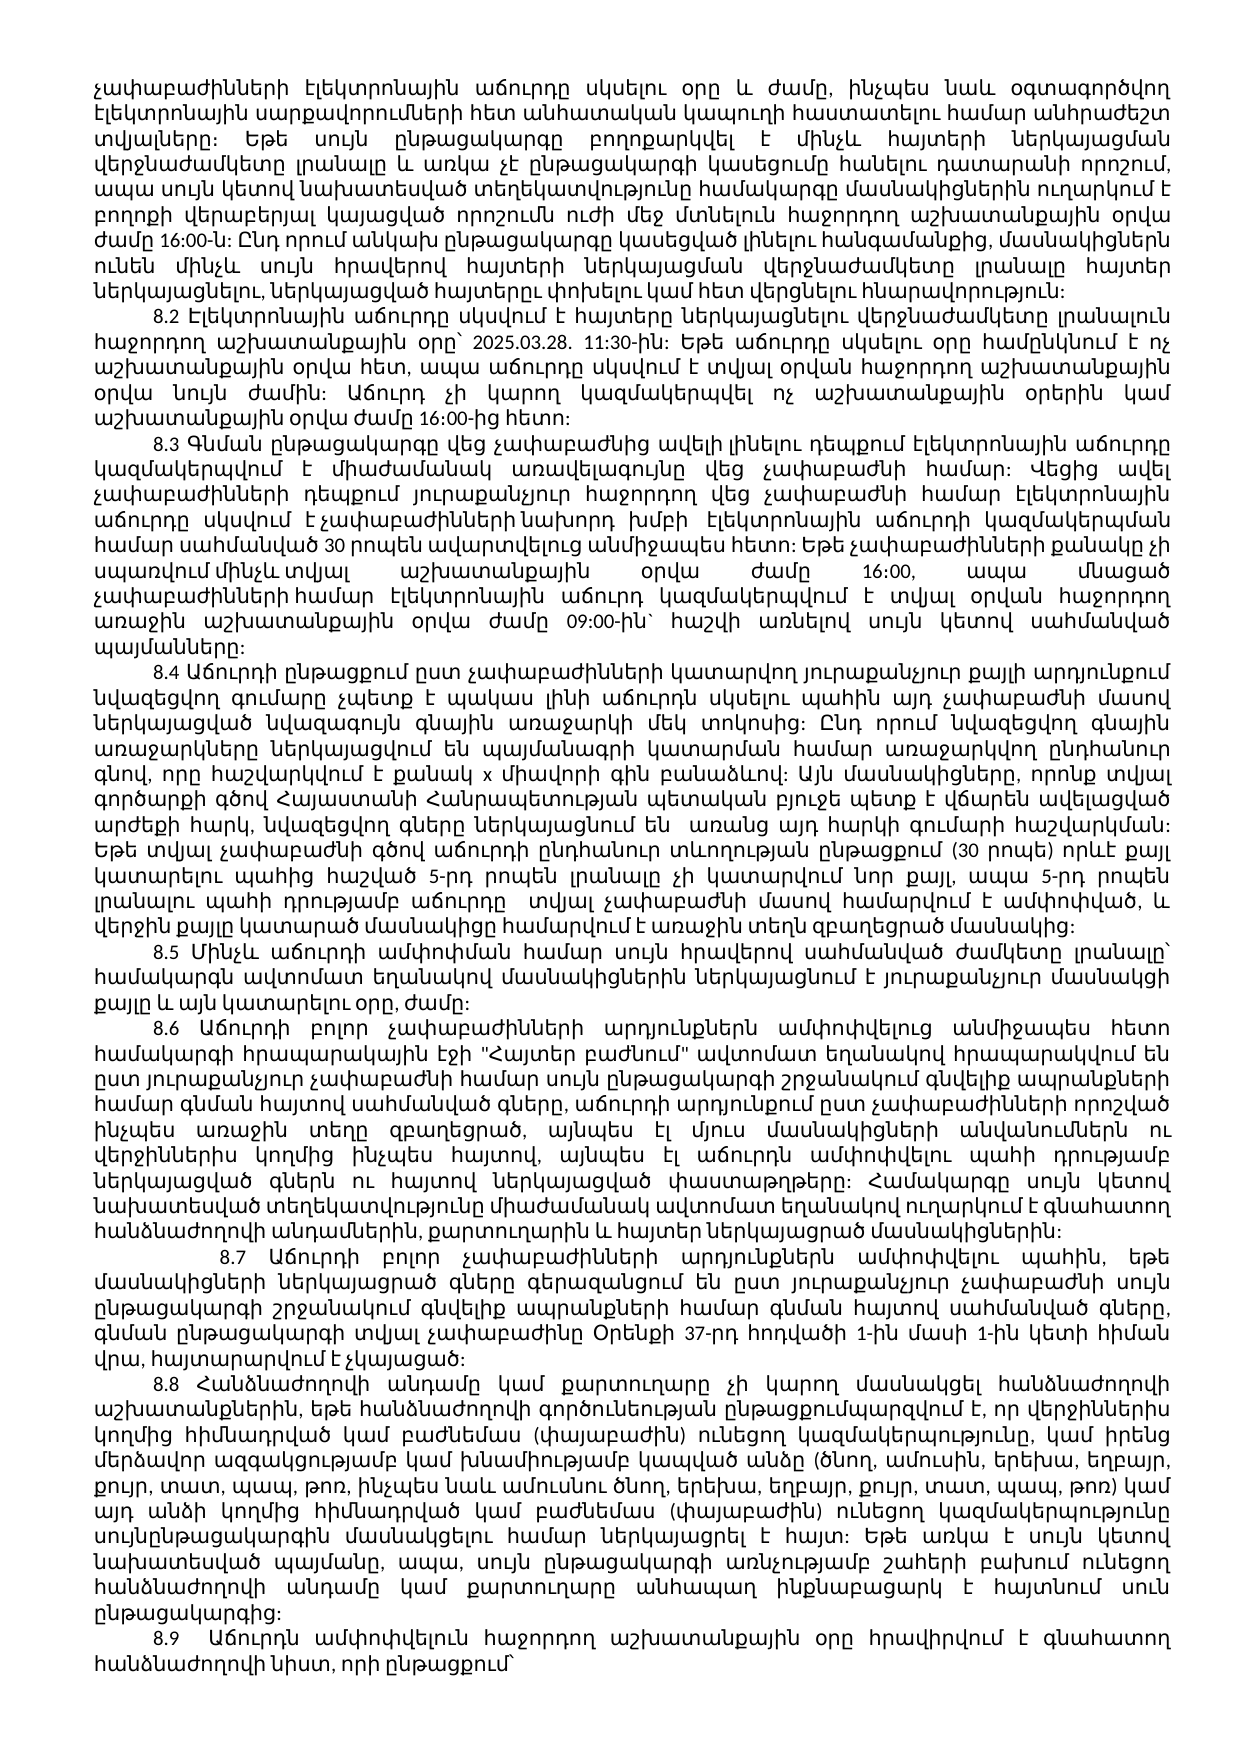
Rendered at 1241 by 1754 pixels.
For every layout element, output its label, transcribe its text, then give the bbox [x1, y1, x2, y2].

text 8.4 Աճուրդի ընթացքում ըստ չափաբաժինների կատարվող յուրաքանչյուր քայլի արդյունքում նվազեցվող գումարը չպետք է պակաս լինի աճուրդն սկսելու պահին այդ չափաբաժնի մասով ներկայացված նվազագույն գնային առաջարկի մեկ տոկոսից: Ընդ որում նվազեցվող գնային առաջարկները ներկայացվում են պայմանագրի կատարման համար առաջարկվող ընդհանուր գնով, որը հաշվարկվում է քանակ x միավորի գին բանաձևով: Այն մասնակիցները, որոնք տվյալ գործարքի գծով Հայաստանի Հանրապետության պետական բյուջե պետք է վճարեն ավելացված արժեքի հարկ, նվազեցվող գները ներկայացնում են առանց այդ հարկի գումարի հաշվարկման: Եթե տվյալ չափաբաժնի գծով աճուրդի ընդհանուր տևողության ընթացքում (30 րոպե) որևէ քայլ կատարելու պահից հաշված 5-րդ րոպեն լրանալը չի կատարվում նոր քայլ, ապա 5-րդ րոպեն լրանալու պահի դրությամբ աճուրդը տվյալ չափաբաժնի մասով համարվում է ամփոփված, և վերջին քայլը կատարած մասնակիցը համարվում է առաջին տեղն զբաղեցրած մասնակից: [94, 659, 1171, 939]
text 8.8 Հանձնաժողովի անդամը կամ քարտուղարը չի կարող մասնակցել հանձնաժողովի աշխատանքներին, եթե հանձնաժողովի գործունեության ընթացքումպարզվում է, որ վերջիններիս կողմից հիմնադրված կամ բաժնեմաս (փայաբաժին) ունեցող կազմակերպությունը, կամ իրենց մերձավոր ազգակցությամբ կամ խնամիությամբ կապված անձը (ծնող, ամուսին, երեխա, եղբայր, քույր, տատ, պապ, թոռ, ինչպես նաև ամուսնու ծնող, երեխա, եղբայր, քույր, տատ, պապ, թոռ) կամ այդ անձի կողմից հիմնադրված կամ բաժնեմաս (փայաբաժին) ունեցող կազմակերպությունը սույնընթացակարգին մասնակցելու համար ներկայացրել է հայտ: Եթե առկա է սույն կետով նախատեսված պայմանը, ապա, սույն ընթացակարգի առնչությամբ շահերի բախում ունեցող հանձնաժողովի անդամը կամ քարտուղարը անհապաղ ինքնաբացարկ է հայտնում սուն ընթացակարգից: [94, 1371, 1171, 1625]
text 8.5 Մինչև աճուրդի ամփոփման համար սույն հրավերով սահմանված ժամկետը լրանալը՝ համակարգն ավտոմատ եղանակով մասնակիցներին ներկայացնում է յուրաքանչյուր մասնակցի քայլը և այն կատարելու օրը, ժամը: [94, 939, 1171, 1015]
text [94, 75, 1171, 304]
text 8.2 Էլեկտրոնային աճուրդը սկսվում է հայտերը ներկայացնելու վերջնաժամկետը լրանալուն հաջորդող աշխատանքային օրը՝ 2025.03.28. 11:30 -ին: Եթե աճուրդը սկսելու օրը համընկնում է ոչ աշխատանքային օրվա հետ, ապա աճուրդը սկսվում է տվյալ օրվան հաջորդող աշխատանքային օրվա նույն ժամին: Աճուրդ չի կարող կազմակերպվել ոչ աշխատանքային օրերին կամ աշխատանքային օրվա ժամը 16։00-ից հետո: [94, 304, 1171, 431]
text 8.9 Աճուրդն ամփոփվելուն հաջորդող աշխատանքային օրը հրավիրվում է գնահատող հանձնաժողովի նիստ, որի ընթացքում՝ [94, 1625, 1171, 1676]
text 8.7 Աճուրդի բոլոր չափաբաժինների արդյունքներն ամփոփվելու պահին, եթե մասնակիցների ներկայացրած գները գերազանցում են ըստ յուրաքանչյուր չափաբաժնի սույն ընթացակարգի շրջանակում գնվելիք ապրանքների համար գնման հայտով սահմանված գները, գնման ընթացակարգի տվյալ չափաբաժինը Օրենքի 37-րդ հոդվածի 1-ին մասի 1-ին կետի հիման վրա, հայտարարվում է չկայացած: [94, 1244, 1171, 1371]
text 8.6 Աճուրդի բոլոր չափաբաժինների արդյունքներն ամփոփվելուց անմիջապես հետո համակարգի հրապարակային էջի "Հայտեր բաժնում" ավտոմատ եղանակով հրապարակվում են ըստ յուրաքանչյուր չափաբաժնի համար սույն ընթացակարգի շրջանակում գնվելիք ապրանքների համար գնման հայտով սահմանված գները, աճուրդի արդյունքում ըստ չափաբաժինների որոշված ինչպես առաջին տեղը զբաղեցրած, այնպես էլ մյուս մասնակիցների անվանումներն ու վերջիններիս կողմից ինչպես հայտով, այնպես էլ աճուրդն ամփոփվելու պահի դրությամբ ներկայացված գներն ու հայտով ներկայացված փաստաթղթերը: Համակարգը սույն կետով նախատեսված տեղեկատվությունը միաժամանակ ավտոմատ եղանակով ուղարկում է գնահատող հանձնաժողովի անդամներին, քարտուղարին և հայտեր ներկայացրած մասնակիցներին: [94, 1015, 1171, 1244]
text 8.3 Գնման ընթացակարգը վեց չափաբաժնից ավելի լինելու դեպքում էլեկտրոնային աճուրդը կազմակերպվում է միաժամանակ առավելագույնը վեց չափաբաժնի համար: Վեցից ավել չափաբաժինների դեպքում յուրաքանչյուր հաջորդող վեց չափաբաժնի համար էլեկտրոնային աճուրդը սկսվում է չափաբաժինների նախորդ խմբի էլեկտրոնային աճուրդի կազմակերպման համար սահմանված 30 րոպեն ավարտվելուց անմիջապես հետո: Եթե չափաբաժինների քանակը չի սպառվում մինչև տվյալ աշխատանքային օրվա ժամը 16։00, ապա մնացած չափաբաժինների համար էլեկտրոնային աճուրդ կազմակերպվում է տվյալ օրվան հաջորդող առաջին աշխատանքային օրվա ժամը 09:00-ին` հաշվի առնելով սույն կետով սահմանված պայմանները: [94, 431, 1171, 659]
